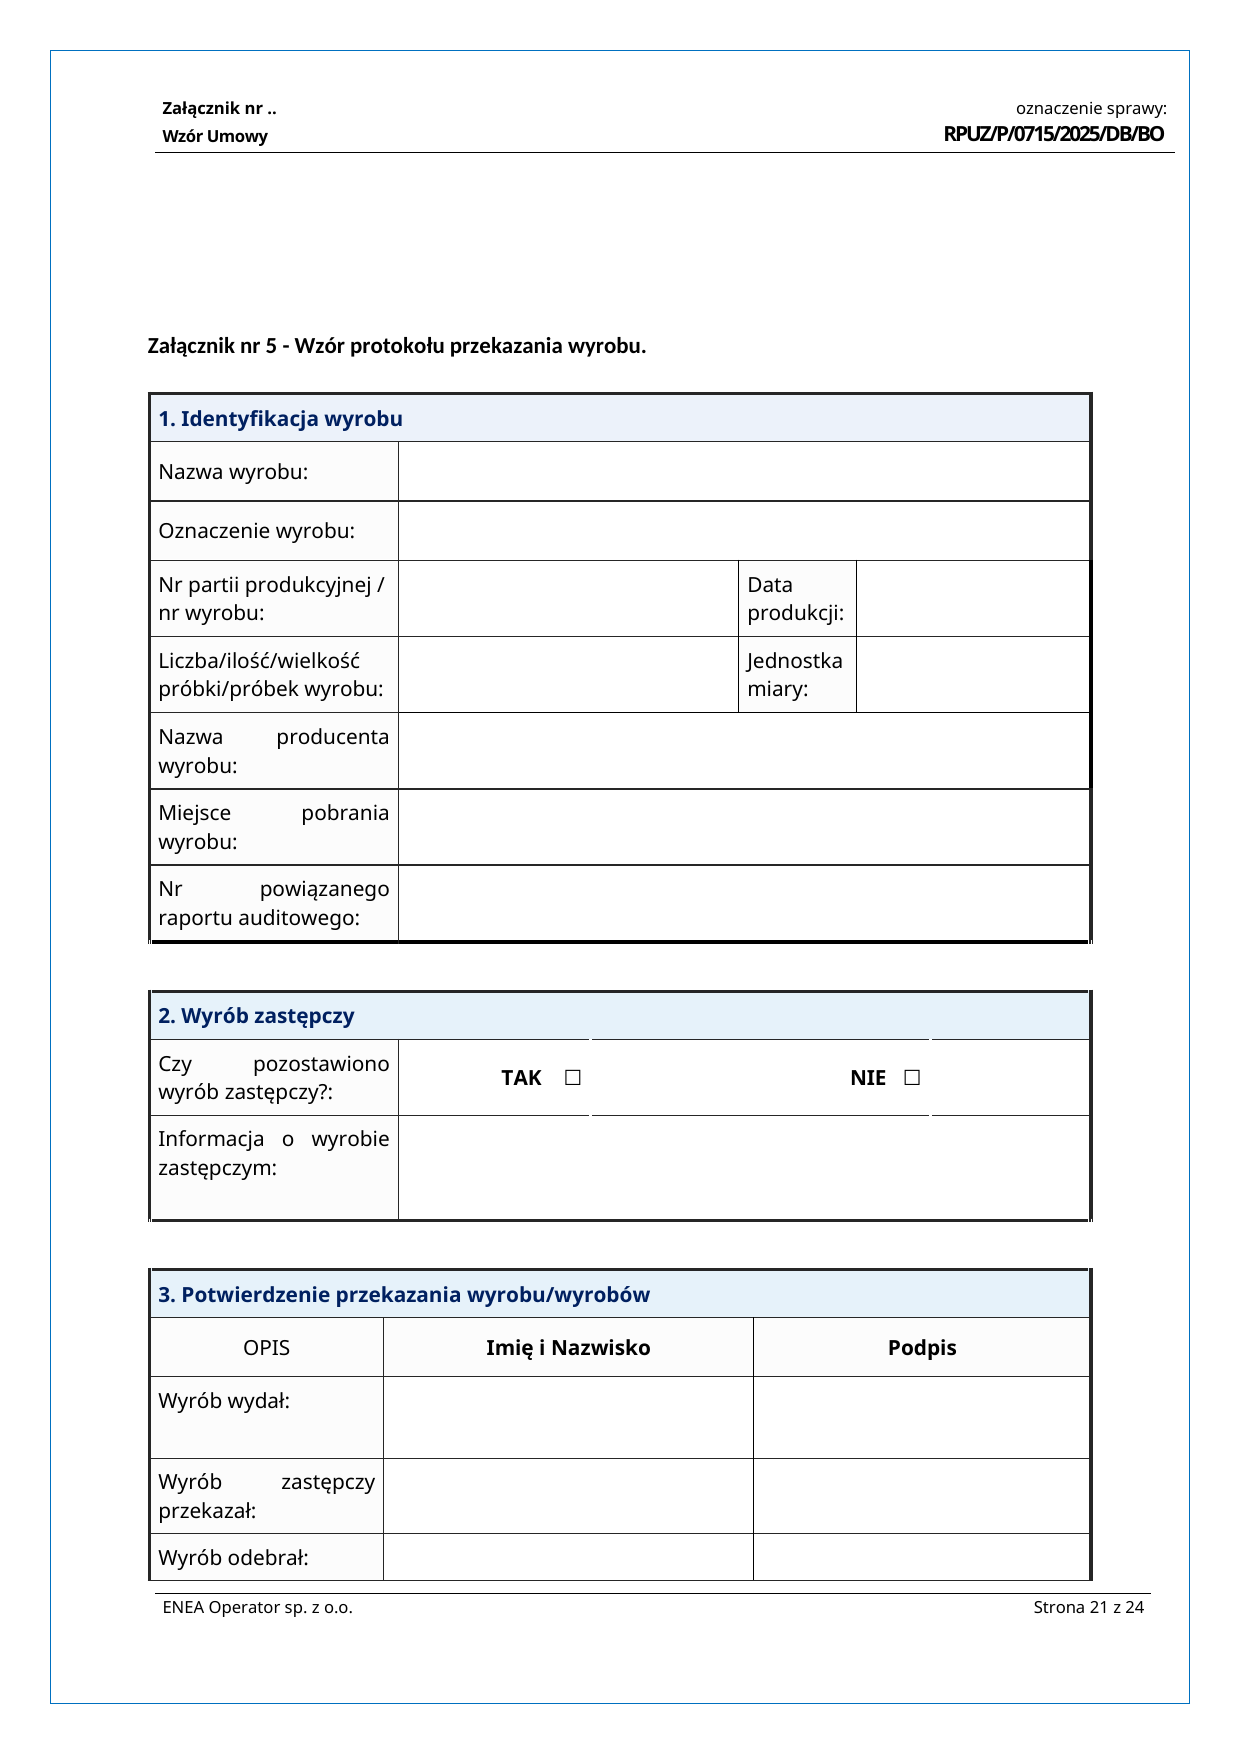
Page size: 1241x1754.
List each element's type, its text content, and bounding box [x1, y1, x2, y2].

table_cell OPIS [151, 1318, 383, 1376]
table_cell [150, 940, 1091, 989]
table_cell [399, 713, 1089, 788]
table_cell [754, 1377, 1089, 1457]
table_cell [399, 1116, 1089, 1218]
table_cell [932, 1040, 1089, 1114]
table_cell [399, 637, 738, 712]
table_cell Miejsce pobrania wyrobu: [151, 790, 398, 864]
table_cell Imię i Nazwisko [384, 1318, 753, 1376]
table_cell [384, 1534, 753, 1580]
table_cell Nazwa wyrobu: [151, 442, 398, 500]
table_cell [754, 1459, 1089, 1533]
table_cell 3. Potwierdzenie przekazania wyrobu/wyrobów [151, 1268, 1089, 1317]
table_cell Data produkcji: [739, 561, 856, 636]
table_cell [150, 1219, 1091, 1268]
table_cell Oznaczenie wyrobu: [151, 502, 398, 559]
table_cell NIE ☐ [592, 1040, 929, 1114]
table_cell [399, 790, 1089, 864]
table_cell [399, 561, 738, 636]
table_cell Nazwa producenta wyrobu: [151, 713, 398, 788]
table_cell [857, 561, 1089, 636]
table_cell [384, 1377, 753, 1457]
table_cell [754, 1534, 1089, 1580]
table_cell Wyrób wydał: [151, 1377, 383, 1457]
table_cell TAK ☐ [399, 1040, 589, 1114]
table_cell Wyrób odebrał: [151, 1534, 383, 1580]
table_cell Wyrób zastępczy przekazał: [151, 1459, 383, 1533]
table_cell [384, 1459, 753, 1533]
table_cell [399, 442, 1089, 500]
table_cell Jednostka miary: [739, 637, 856, 712]
table_cell Nr partii produkcyjnej / nr wyrobu: [151, 561, 398, 636]
table_cell Informacja o wyrobie zastępczym: [151, 1116, 398, 1218]
text Załącznik nr 5 - Wzór protokołu przekazania wyrobu. [148, 331, 1182, 359]
table_cell [399, 866, 1089, 940]
table_header Identyfikacja wyrobu [151, 395, 1089, 441]
table_cell Wyrób zastępczy [151, 990, 1089, 1039]
table_cell Liczba/ilość/wielkość próbki/próbek wyrobu: [151, 637, 398, 712]
table_cell Czy pozostawiono wyrób zastępczy?: [151, 1040, 398, 1114]
table_cell [857, 637, 1089, 712]
table_cell [399, 502, 1089, 559]
table_cell Podpis [754, 1318, 1089, 1376]
table_cell Nr powiązanego raportu auditowego: [151, 866, 398, 940]
